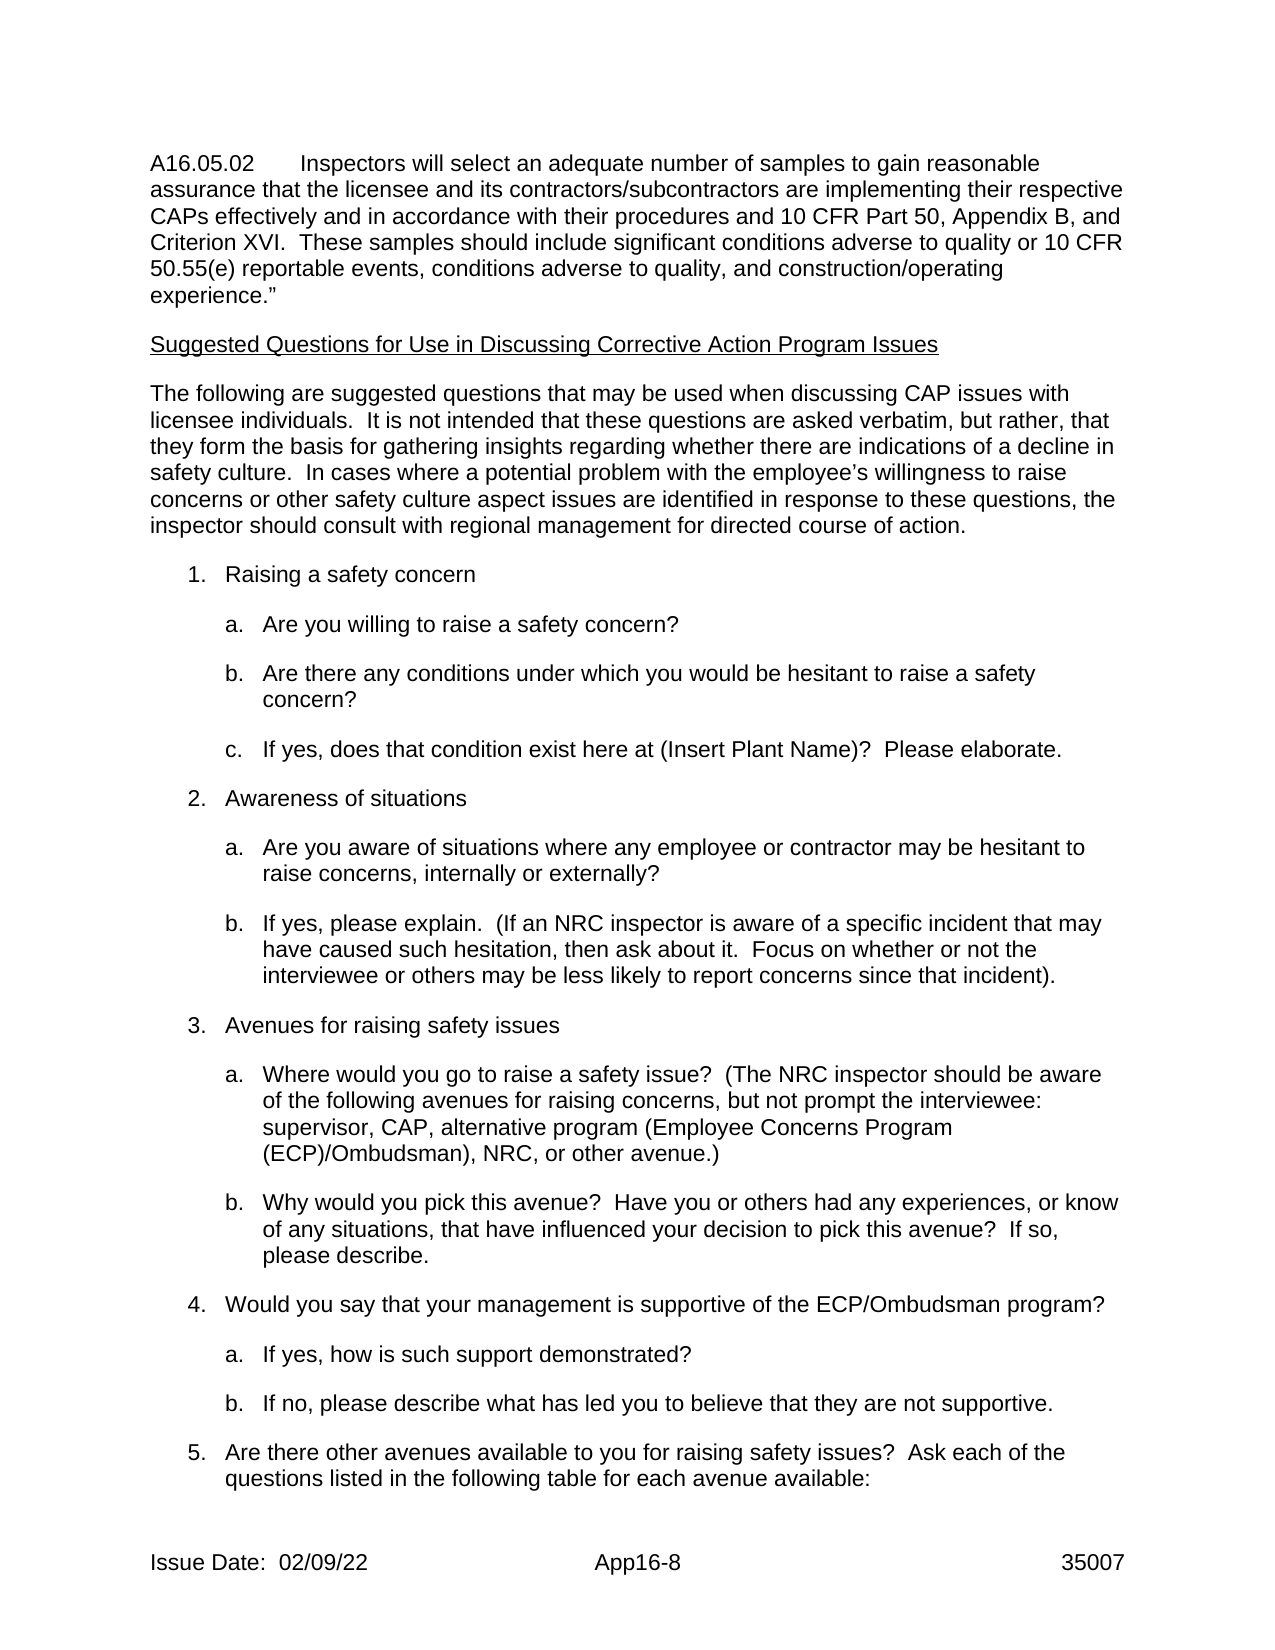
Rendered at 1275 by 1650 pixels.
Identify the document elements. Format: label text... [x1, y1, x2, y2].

text a. Are you willing to raise a safety concern? [225, 611, 1125, 637]
text 4. Would you say that your management is supportive of the ECP/Ombudsman program? [187, 1291, 1125, 1318]
text b. Why would you pick this avenue? Have you or others had any experiences, or know of any situations, that have influenced your decision to pick this avenue? If so, please describe. [225, 1189, 1125, 1268]
text 3. Avenues for raising safety issues [187, 1012, 1125, 1038]
text b. If no, please describe what has led you to believe that they are not supportive. [225, 1390, 1125, 1416]
text b. Are there any conditions under which you would be hesitant to raise a safety concern? [225, 660, 1125, 713]
text b. If yes, please explain. (If an NRC inspector is aware of a specific incident that may have caused such hesitation, then ask about it. Focus on whether or not the interviewee or others may be less likely to report concerns since that incident). [225, 910, 1125, 989]
text The following are suggested questions that may be used when discussing CAP issues with licensee individuals. It is not intended that these questions are asked verbatim, but rather, that they form the basis for gathering insights regarding whether there are indications of a decline in safety culture. In cases where a potential problem with the employee’s willingness to raise concerns or other safety culture aspect issues are identified in response to these questions, the inspector should consult with regional management for directed course of action. [150, 380, 1125, 538]
text a. Are you aware of situations where any employee or contractor may be hesitant to raise concerns, internally or externally? [225, 834, 1125, 887]
text Suggested Questions for Use in Discussing Corrective Action Program Issues [150, 331, 1125, 357]
text 2. Awareness of situations [187, 785, 1125, 811]
text a. If yes, how is such support demonstrated? [225, 1341, 1125, 1367]
text c. If yes, does that condition exist here at (Insert Plant Name)? Please elaborate. [225, 736, 1125, 762]
text a. Where would you go to raise a safety issue? (The NRC inspector should be aware of the following avenues for raising concerns, but not prompt the interviewee: supervisor, CAP, alternative program (Employee Concerns Program (ECP)/Ombudsman), NRC, or other avenue.) [225, 1061, 1125, 1166]
text 5. Are there other avenues available to you for raising safety issues? Ask each of the questions listed in the following table for each avenue available: [187, 1439, 1125, 1492]
text 1. Raising a safety concern [187, 561, 1125, 588]
text A16.05.02 Inspectors will select an adequate number of samples to gain reasonable assurance that the licensee and its contractors/subcontractors are implementing their respective CAPs effectively and in accordance with their procedures and 10 CFR Part 50, Appendix B, and Criterion XVI. These samples should include significant conditions adverse to quality or 10 CFR 50.55(e) reportable events, conditions adverse to quality, and construction/operating experience.” [150, 150, 1125, 308]
